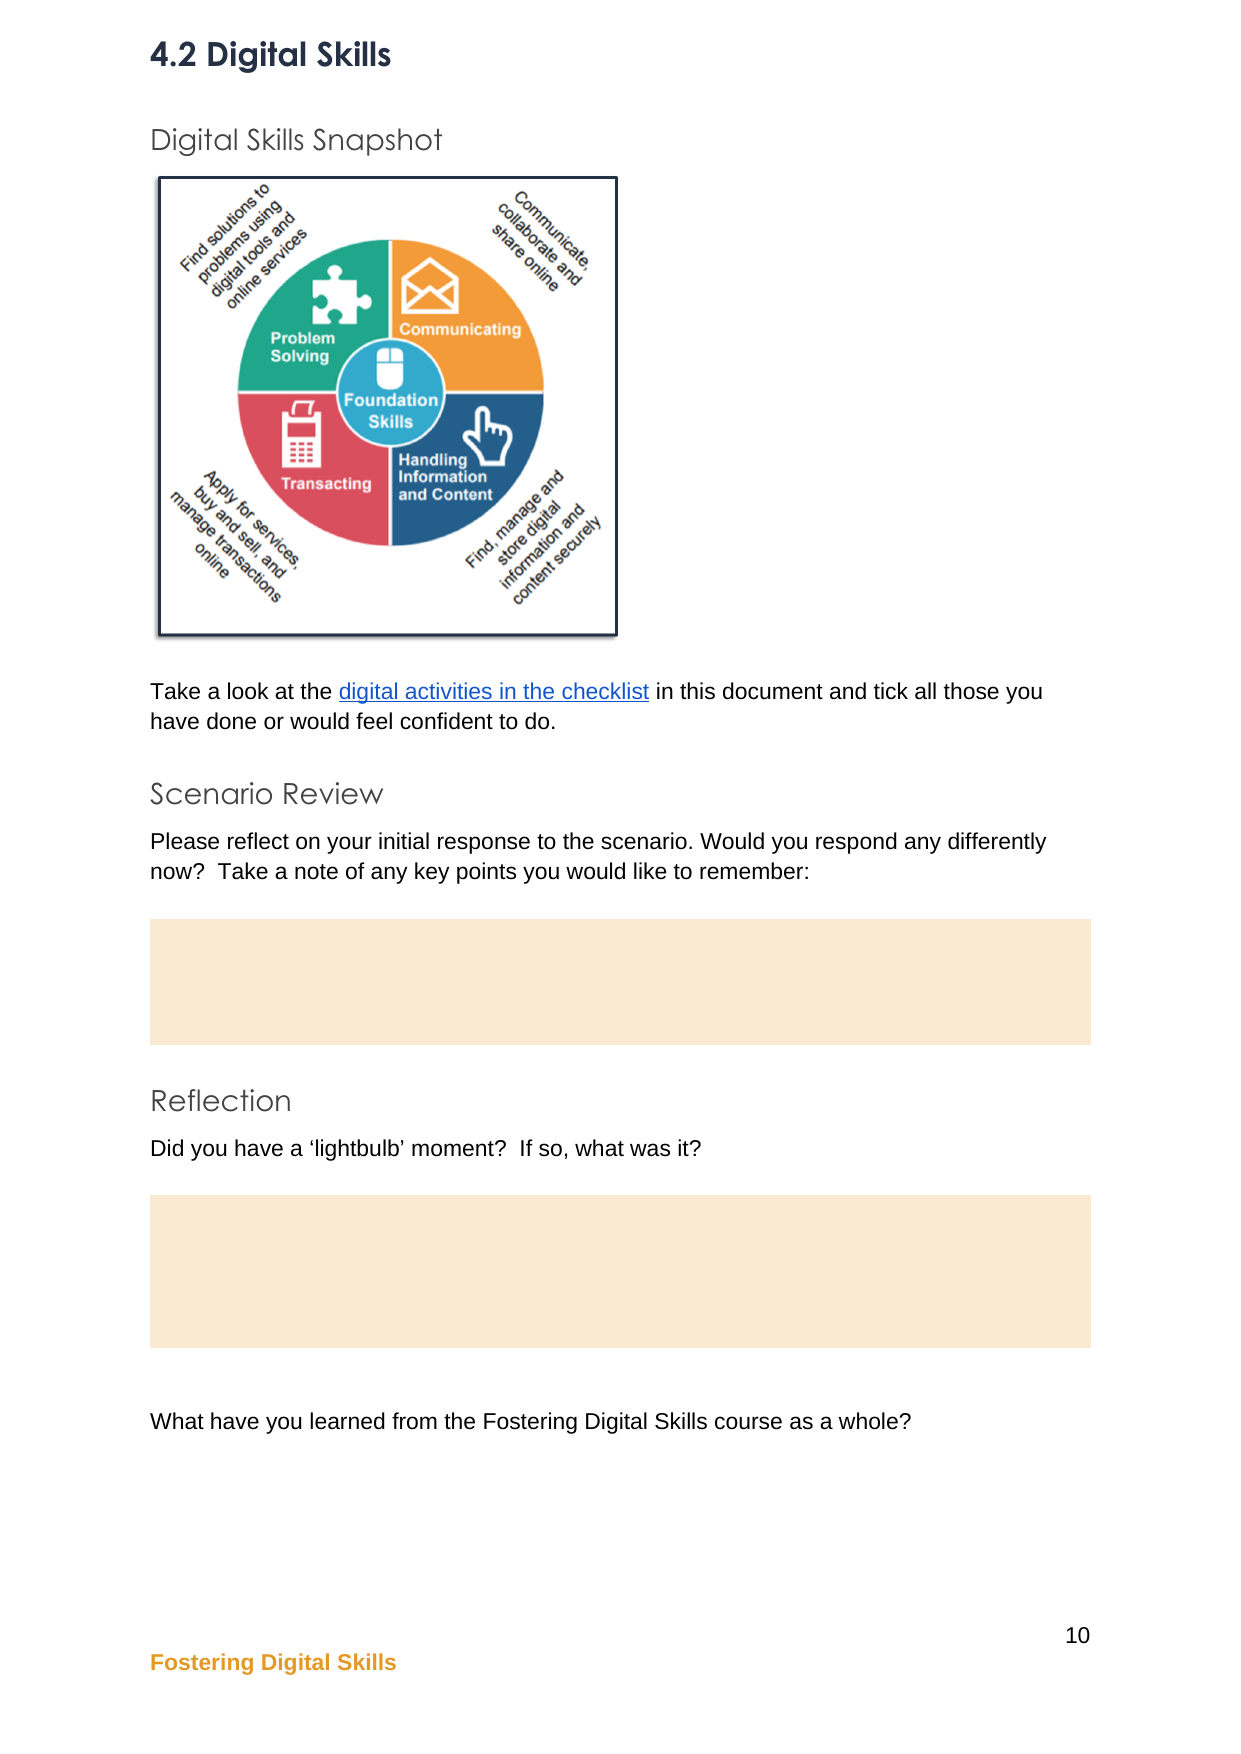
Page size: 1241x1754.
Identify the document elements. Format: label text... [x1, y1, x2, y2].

picture [150, 173, 620, 644]
subtitle Scenario Review [150, 772, 1090, 813]
text Did you have a ‘lightbulb’ moment? If so, what was it? [150, 1134, 1090, 1161]
subtitle Digital Skills Snapshot [150, 117, 1090, 159]
table_header [150, 1195, 1091, 1348]
subtitle Reflection [150, 1078, 1090, 1120]
subtitle 4.2 Digital Skills [150, 29, 1090, 77]
text What have you learned from the Fostering Digital Skills course as a whole? [150, 1408, 1090, 1434]
table_header [150, 919, 1091, 1045]
text Take a look at the digital activities in the checklist in this document and tick all those you have done or would feel confident to do. [150, 678, 1090, 735]
text Please reflect on your initial response to the scenario. Would you respond any differently now? Take a note of any key points you would like to remember: [150, 828, 1090, 885]
